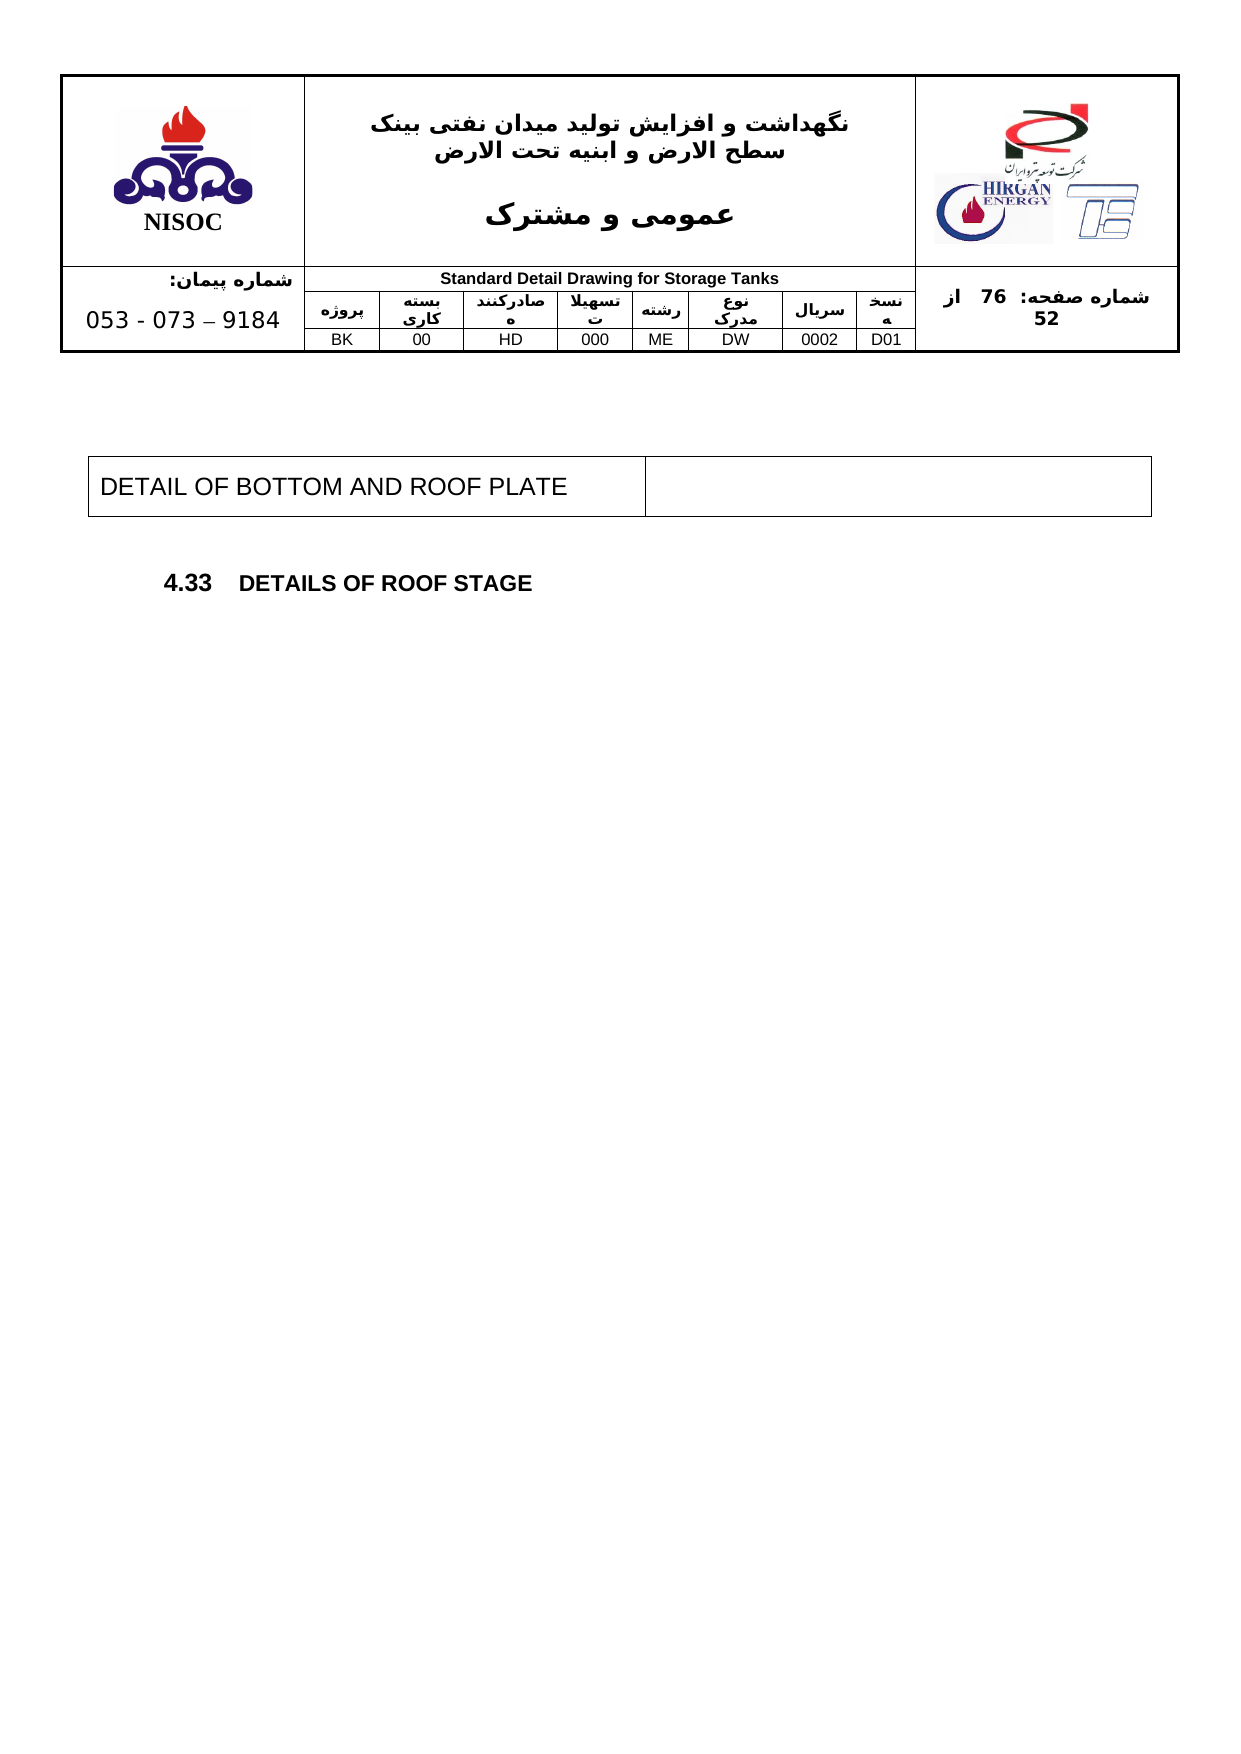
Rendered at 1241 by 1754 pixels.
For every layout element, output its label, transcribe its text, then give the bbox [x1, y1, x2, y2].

table_header DETAIL OF BOTTOM AND ROOF PLATE [89, 457, 645, 516]
table_header [646, 457, 892, 516]
table_header [892, 457, 1151, 516]
picture [113, 106, 253, 208]
picture [934, 103, 1089, 244]
subtitle DETAILS OF ROOF STAGE [163, 568, 1152, 597]
